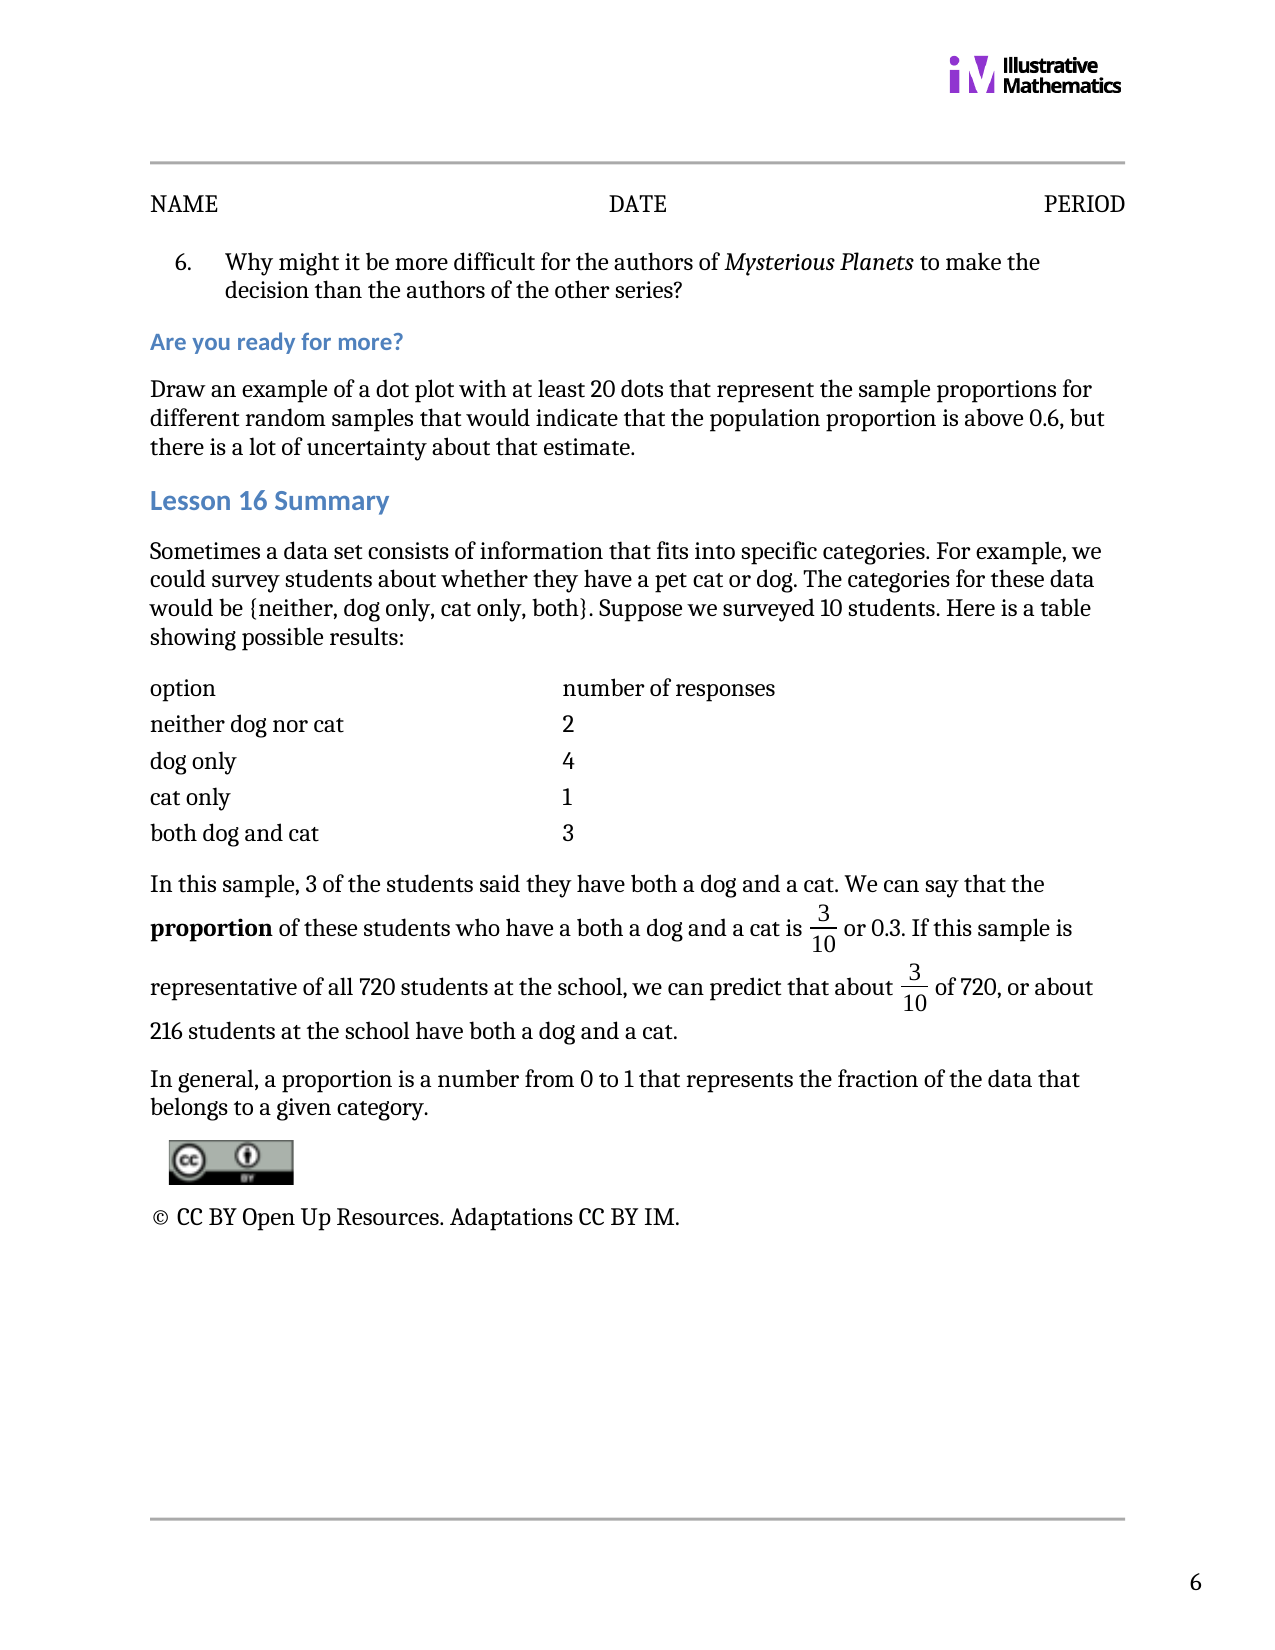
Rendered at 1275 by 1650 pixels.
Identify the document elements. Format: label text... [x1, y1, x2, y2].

text © CC BY Open Up Resources. Adaptations CC BY IM. [150, 1203, 1125, 1232]
table_cell neither dog nor cat [139, 707, 551, 743]
table_cell 3 [551, 815, 964, 852]
table_cell 1 [551, 779, 964, 815]
text Draw an example of a dot plot with at least 20 dots that represent the sample proportions for different random samples that would indicate that the population proportion is above 0.6, but there is a lot of uncertainty about that estimate. [150, 375, 1125, 461]
table_header option [139, 670, 551, 707]
table_cell both dog and cat [139, 815, 551, 852]
picture [168, 1140, 294, 1185]
table_cell 4 [551, 743, 964, 779]
picture [949, 55, 1121, 93]
text In this sample, 3 of the students said they have both a dog and a cat. We can say that the proportion of these students who have a both a dog and a cat is or 0.3. If this sample is representative of all 720 students at the school, we can predict that about of 720, or about 216 students at the school have both a dog and a cat. [150, 870, 1125, 1046]
text Sometimes a data set consists of information that fits into specific categories. For example, we could survey students about whether they have a pet cat or dog. The categories for these data would be {neither, dog only, cat only, both}. Suppose we surveyed 10 students. Here is a table showing possible results: [150, 537, 1125, 652]
subtitle Are you ready for more? [150, 326, 1125, 356]
text In general, a proportion is a number from 0 to 1 that represents the fraction of the data that belongs to a given category. [150, 1064, 1125, 1122]
list Why might it be more difficult for the authors of Mysterious Planets to make the decision than the authors of the other series? [175, 247, 1125, 305]
table_cell cat only [139, 779, 551, 815]
subtitle Lesson 16 Summary [150, 482, 1125, 518]
table_header number of responses [551, 670, 964, 707]
table_cell 2 [551, 707, 964, 743]
table_cell dog only [139, 743, 551, 779]
